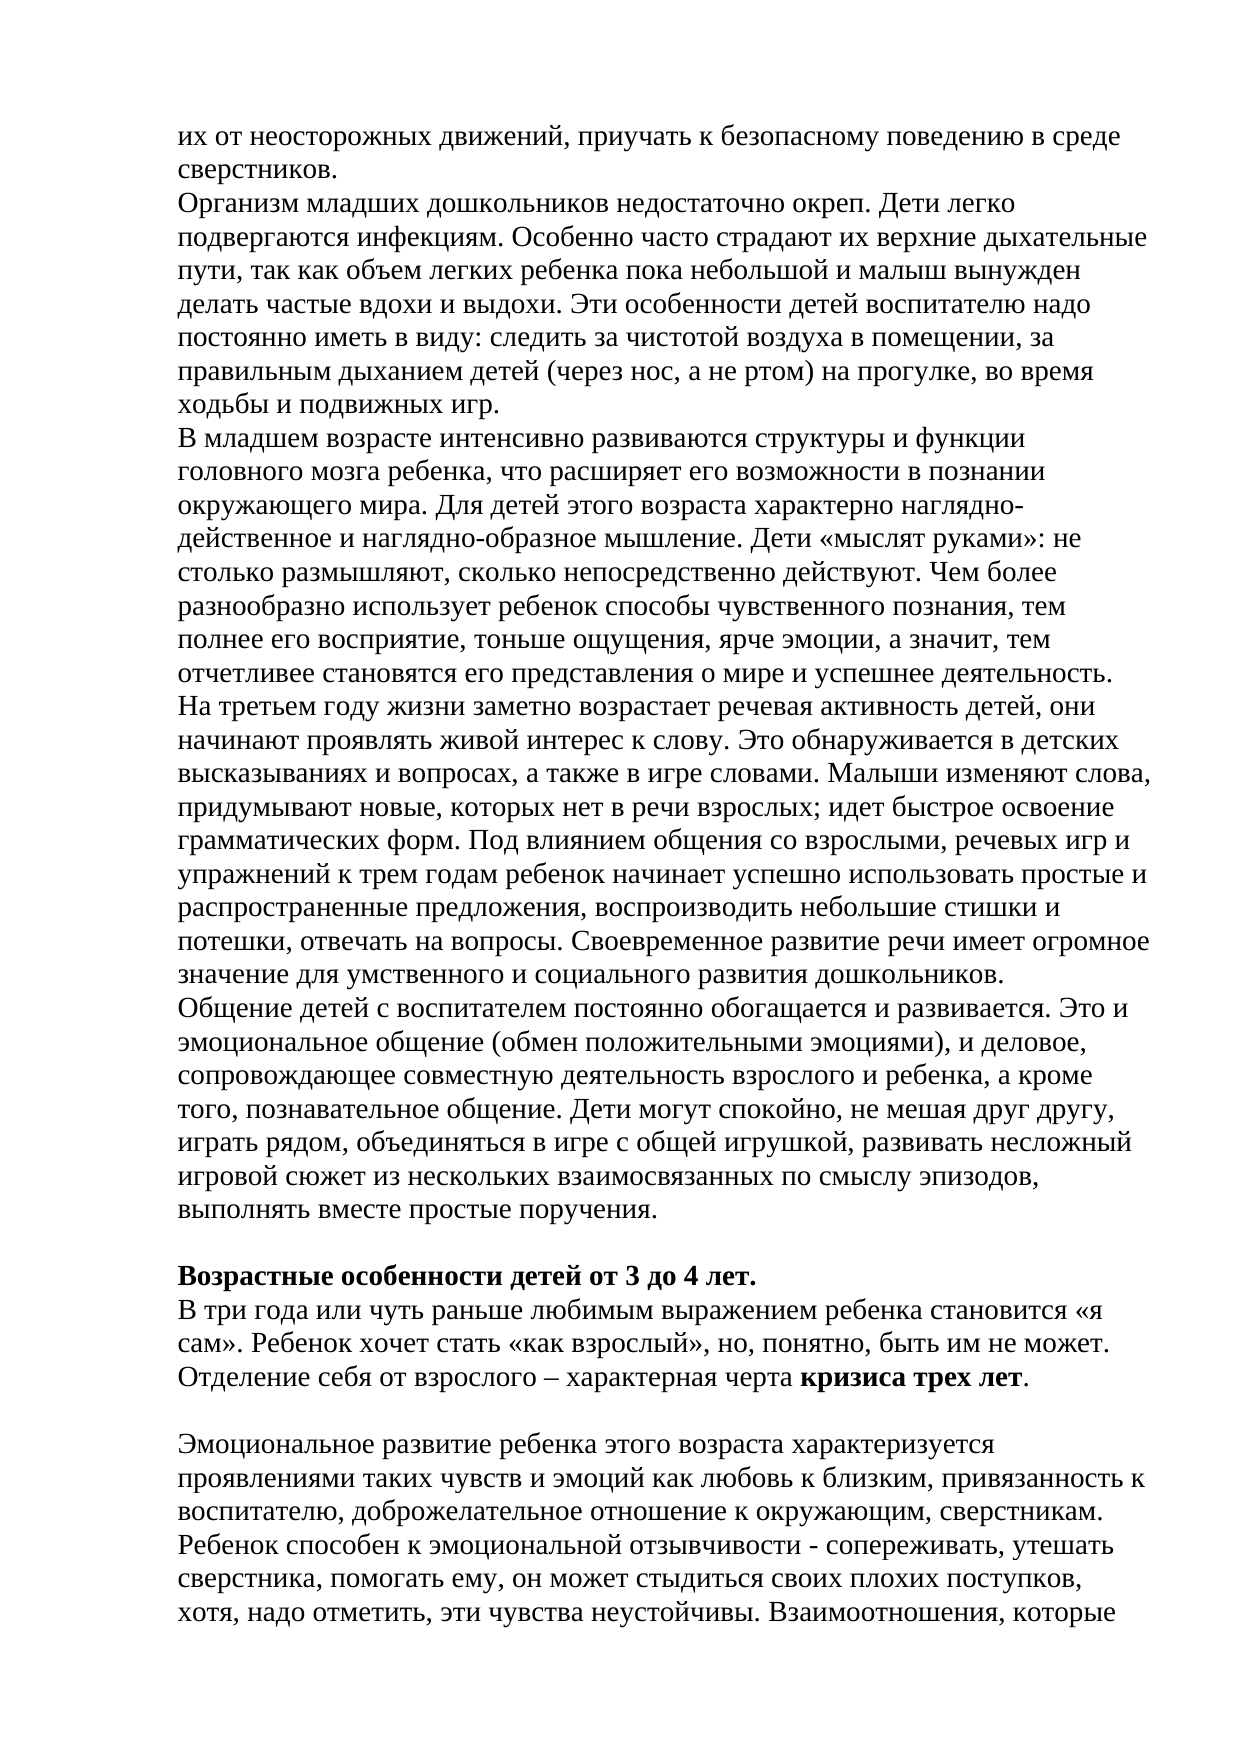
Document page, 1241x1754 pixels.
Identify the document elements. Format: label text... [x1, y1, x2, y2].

text В младшем возрасте интенсивно развиваются структуры и функции головного мозга ребенка, что расширяет его возможности в познании окружающего мира. Для детей этого возраста характерно наглядно-действенное и наглядно-образное мышление. Дети «мыслят руками»: не столько размышляют, сколько непосредственно действуют. Чем более разнообразно использует ребенок способы чувственного познания, тем полнее его восприятие, тоньше ощущения, ярче эмоции, а значит, тем отчетливее становятся его представления о мире и успешнее деятельность. [177, 420, 1152, 688]
text На третьем году жизни заметно возрастает речевая активность детей, они начинают проявлять живой интерес к слову. Это обнаруживается в детских высказываниях и вопросах, а также в игре словами. Малыши изменяют слова, придумывают новые, которых нет в речи взрослых; идет быстрое освоение грамматических форм. Под влиянием общения со взрослыми, речевых игр и упражнений к трем годам ребенок начинает успешно использовать простые и распространенные предложения, воспроизводить небольшие стишки и потешки, отвечать на вопросы. Своевременное развитие речи имеет огромное значение для умственного и социального развития дошкольников. [177, 688, 1152, 990]
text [177, 1225, 1152, 1627]
text Общение детей с воспитателем постоянно обогащается и развивается. Это и эмоциональное общение (обмен положительными эмоциями), и деловое, сопровождающее совместную деятельность взрослого и ребенка, а кроме того, познавательное общение. Дети могут спокойно, не мешая друг другу, играть рядом, объединяться в игре с общей игрушкой, развивать несложный игровой сюжет из нескольких взаимосвязанных по смыслу эпизодов, выполнять вместе простые поручения. [177, 990, 1152, 1225]
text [177, 118, 1152, 185]
text Организм младших дошкольников недостаточно окреп. Дети легко подвергаются инфекциям. Особенно часто страдают их верхние дыхательные пути, так как объем легких ребенка пока небольшой и малыш вынужден делать частые вдохи и выдохи. Эти особенности детей воспитателю надо постоянно иметь в виду: следить за чистотой воздуха в помещении, за правильным дыханием детей (через нос, а не ртом) на прогулке, во время ходьбы и подвижных игр. [177, 185, 1152, 420]
